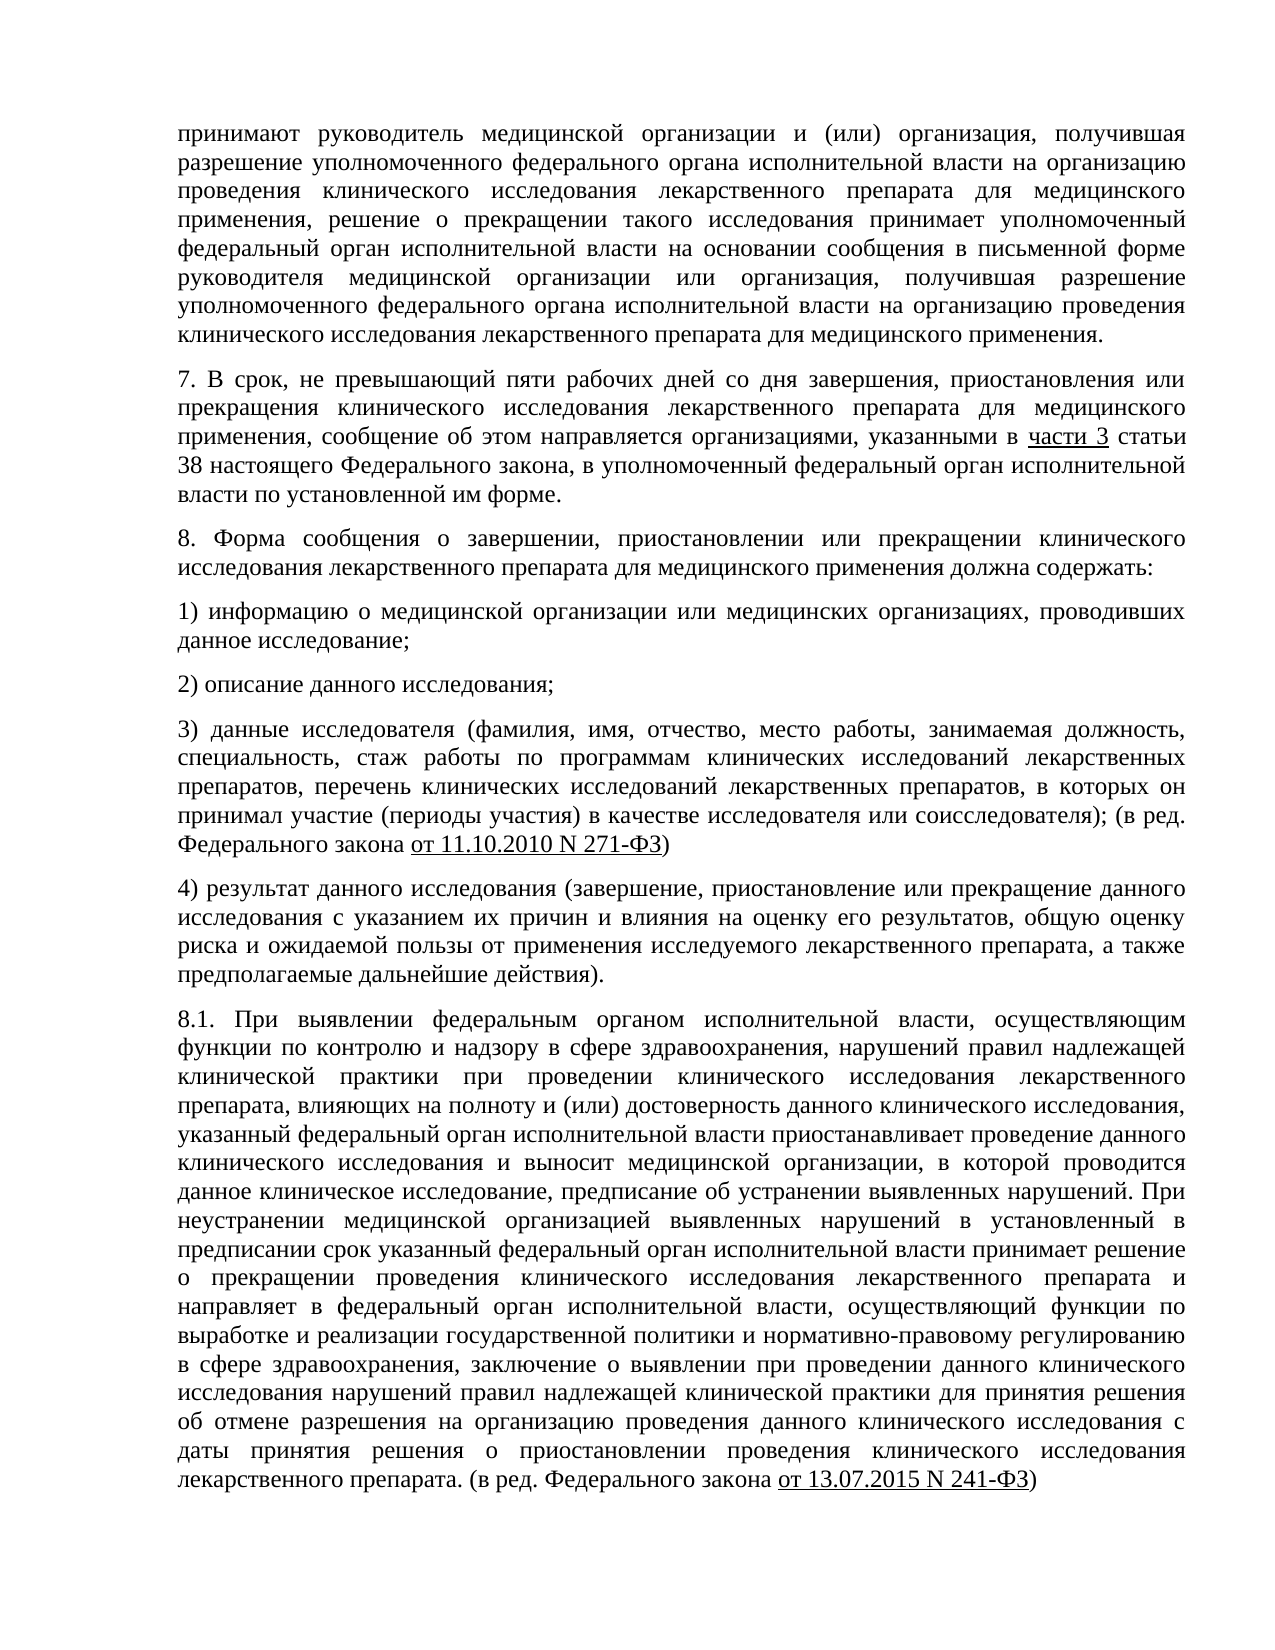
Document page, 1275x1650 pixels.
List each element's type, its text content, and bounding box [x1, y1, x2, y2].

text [177, 118, 1186, 348]
text 3) данные исследователя (фамилия, имя, отчество, место работы, занимаемая должность, специальность, стаж работы по программам клинических исследований лекарственных препаратов, перечень клинических исследований лекарственных препаратов, в которых он принимал участие (периоды участия) в качестве исследователя или соисследователя); (в ред. Федерального закона от 11.10.2010 N 271-ФЗ) [177, 714, 1186, 857]
text 2) описание данного исследования; [177, 669, 1186, 698]
text 8. Форма сообщения о завершении, приостановлении или прекращении клинического исследования лекарственного препарата для медицинского применения должна содержать: [177, 523, 1186, 581]
text 1) информацию о медицинской организации или медицинских организациях, проводивших данное исследование; [177, 596, 1186, 654]
text 4) результат данного исследования (завершение, приостановление или прекращение данного исследования с указанием их причин и влияния на оценку его результатов, общую оценку риска и ожидаемой пользы от применения исследуемого лекарственного препарата, а также предполагаемые дальнейшие действия). [177, 873, 1186, 988]
text 7. В срок, не превышающий пяти рабочих дней со дня завершения, приостановления или прекращения клинического исследования лекарственного препарата для медицинского применения, сообщение об этом направляется организациями, указанными в части 3 статьи 38 настоящего Федерального закона, в уполномоченный федеральный орган исполнительной власти по установленной им форме. [177, 364, 1186, 507]
text 8.1. При выявлении федеральным органом исполнительной власти, осуществляющим функции по контролю и надзору в сфере здравоохранения, нарушений правил надлежащей клинической практики при проведении клинического исследования лекарственного препарата, влияющих на полноту и (или) достоверность данного клинического исследования, указанный федеральный орган исполнительной власти приостанавливает проведение данного клинического исследования и выносит медицинской организации, в которой проводится данное клиническое исследование, предписание об устранении выявленных нарушений. При неустранении медицинской организацией выявленных нарушений в установленный в предписании срок указанный федеральный орган исполнительной власти принимает решение о прекращении проведения клинического исследования лекарственного препарата и направляет в федеральный орган исполнительной власти, осуществляющий функции по выработке и реализации государственной политики и нормативно-правовому регулированию в сфере здравоохранения, заключение о выявлении при проведении данного клинического исследования нарушений правил надлежащей клинической практики для принятия решения об отмене разрешения на организацию проведения данного клинического исследования с даты принятия решения о приостановлении проведения клинического исследования лекарственного препарата. (в ред. Федерального закона от 13.07.2015 N 241-ФЗ) [177, 1004, 1186, 1492]
